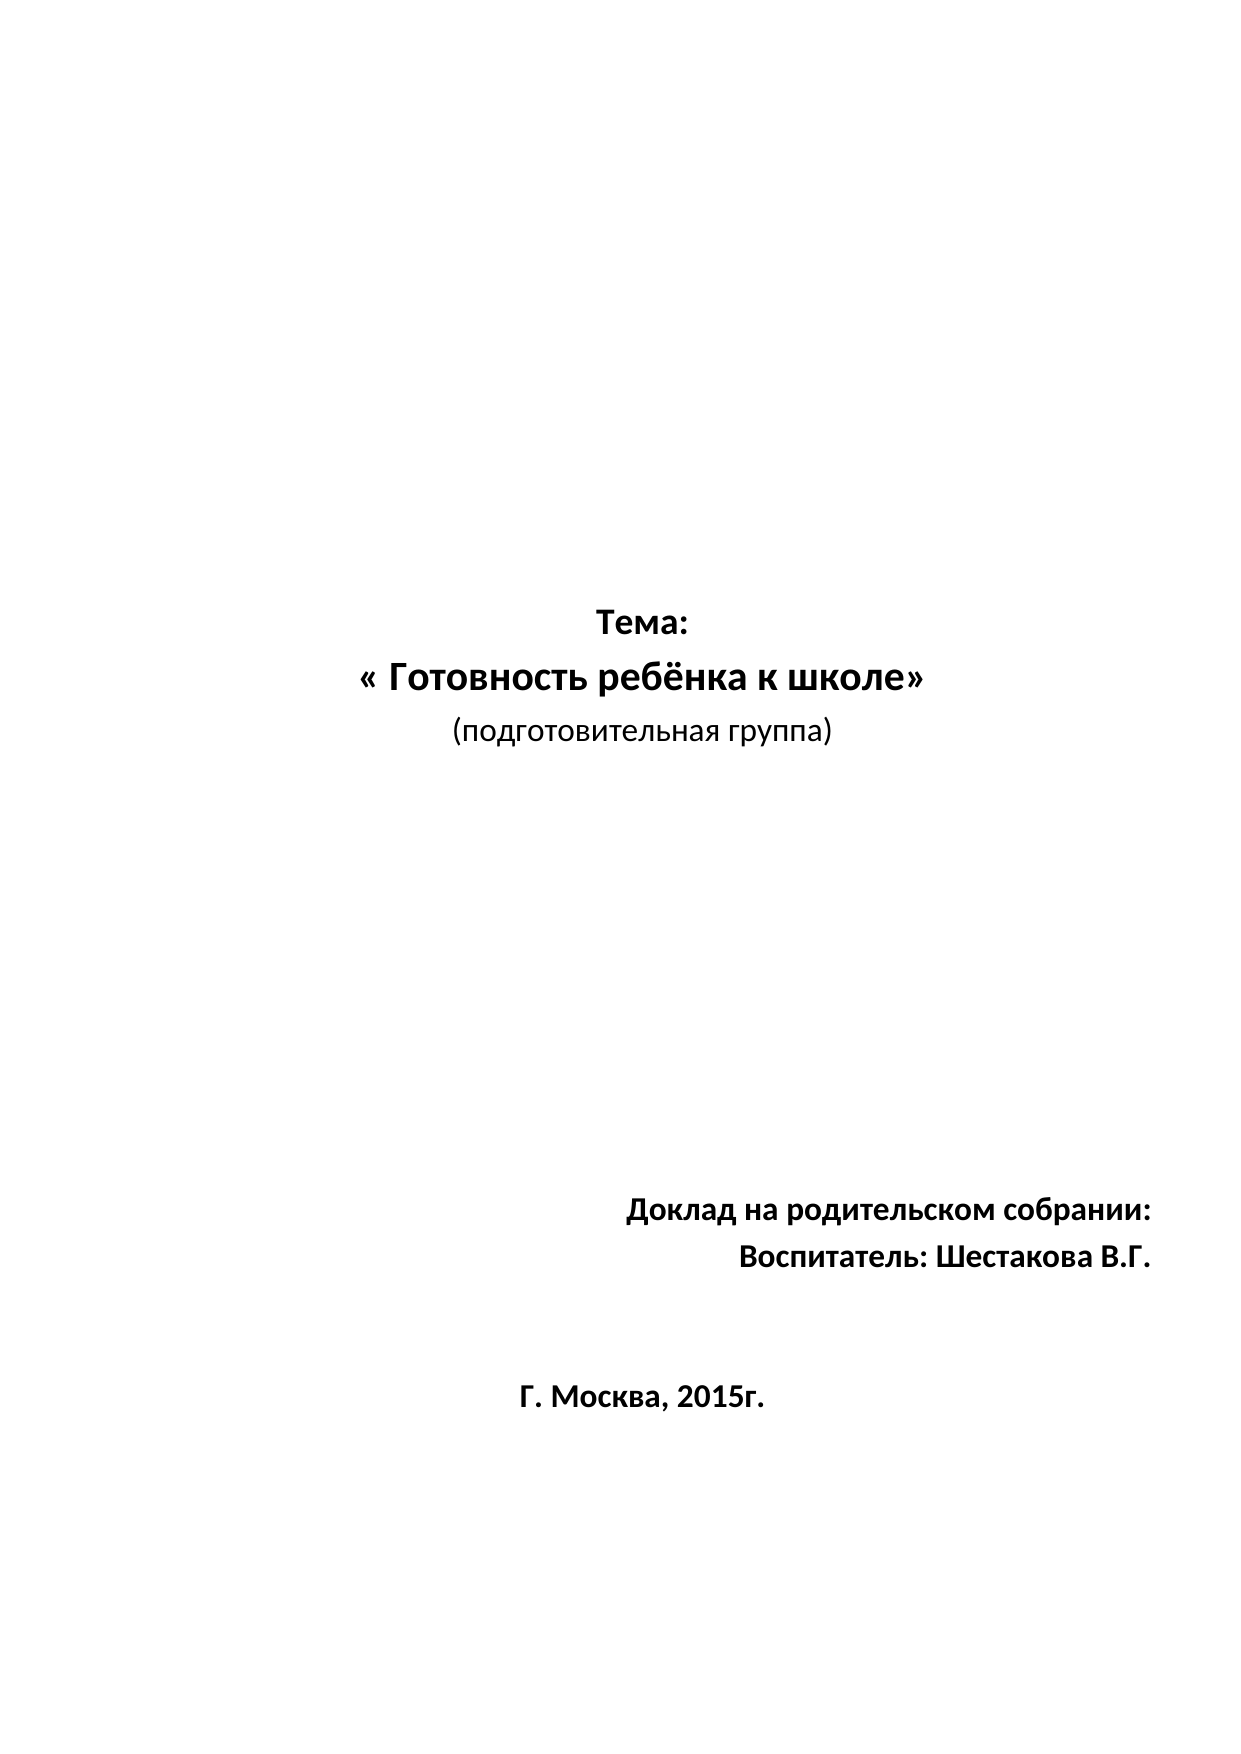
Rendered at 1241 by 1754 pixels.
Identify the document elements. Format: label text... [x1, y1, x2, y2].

text (подготовительная группа) [133, 709, 1152, 749]
text Воспитатель: Шестакова В.Г. [133, 1235, 1152, 1276]
text Г. Москва, 2015г. [133, 1375, 1152, 1416]
text « Готовность ребёнка к школе» [133, 650, 1152, 701]
text Доклад на родительском собрании: [133, 1188, 1152, 1229]
text Тема: [133, 598, 1152, 643]
